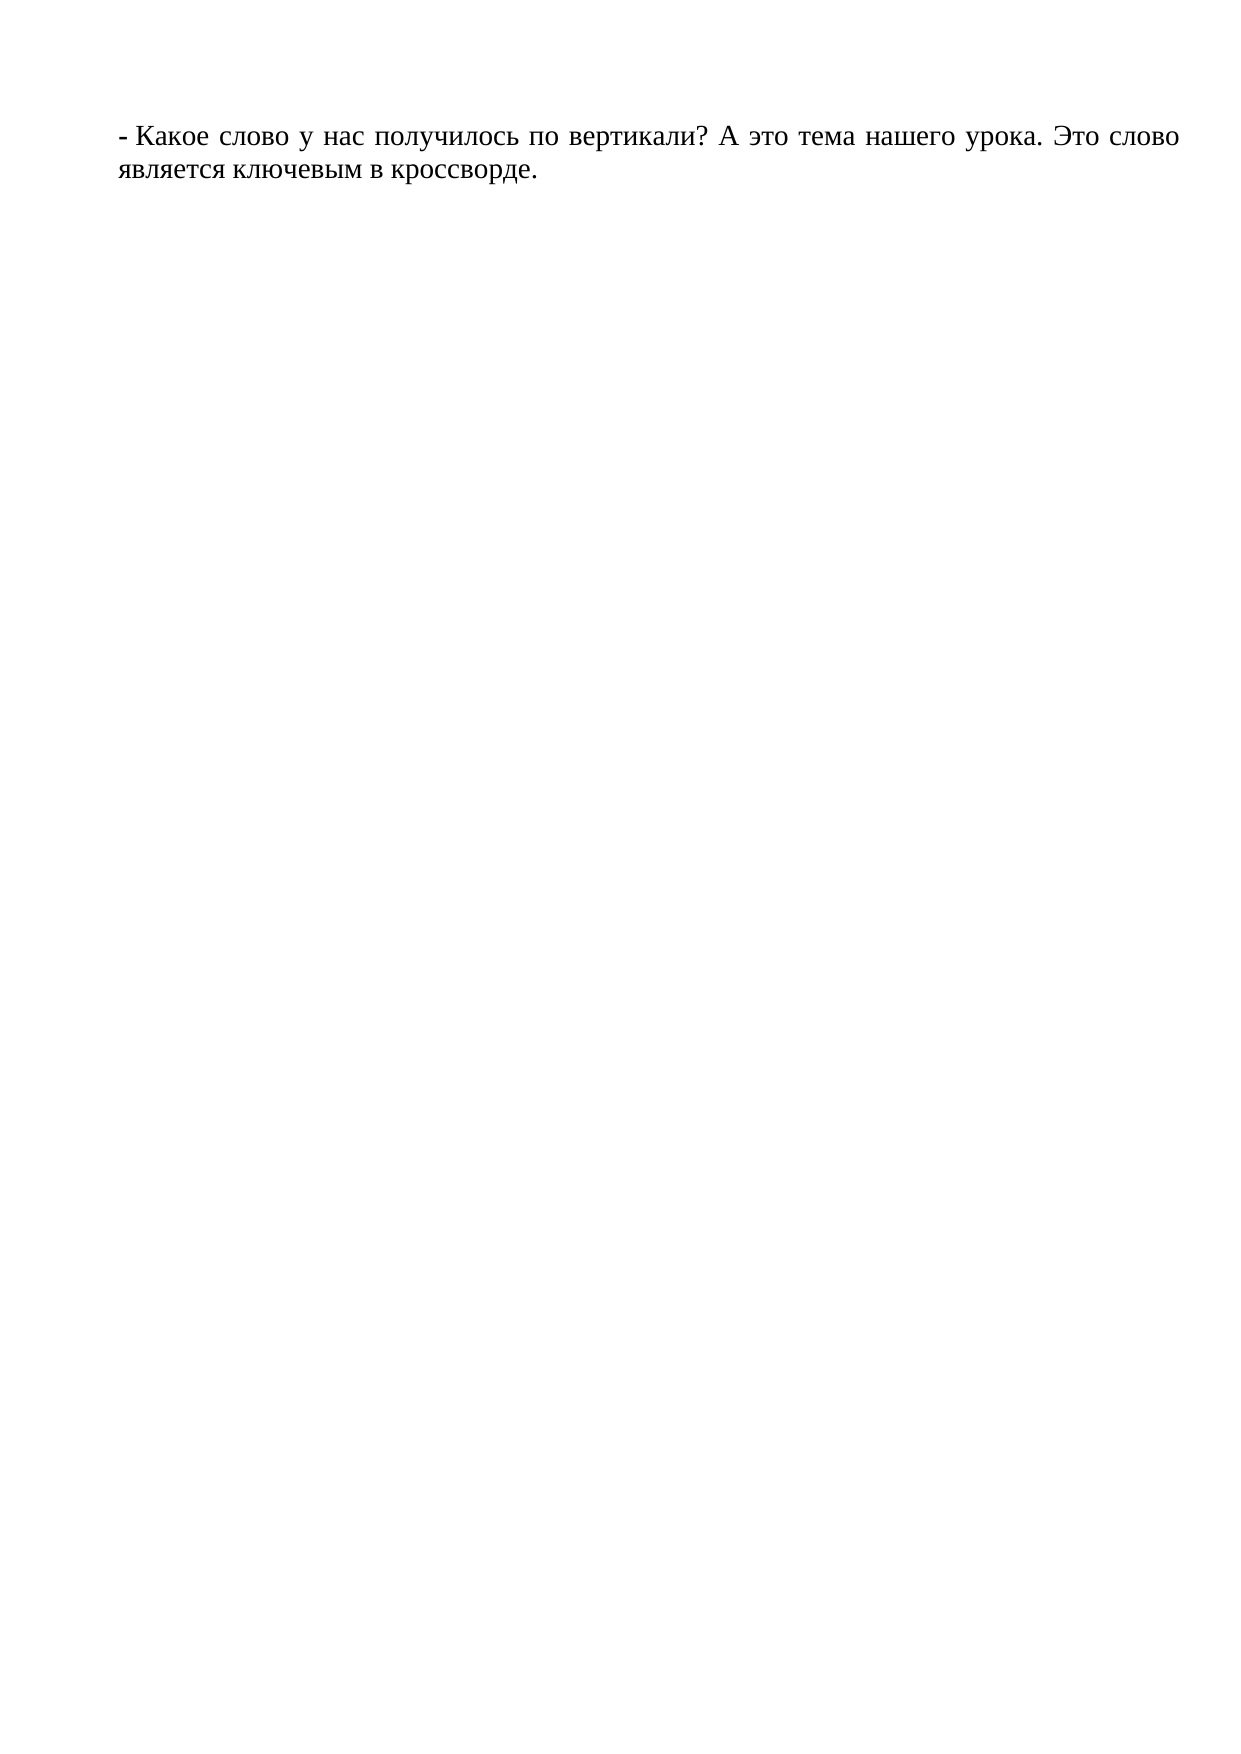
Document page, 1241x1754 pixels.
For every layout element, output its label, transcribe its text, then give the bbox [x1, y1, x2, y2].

text - Какое слово у нас получилось по вертикали? А это тема нашего урока. Это слово является ключевым в кроссворде. [118, 118, 1181, 185]
